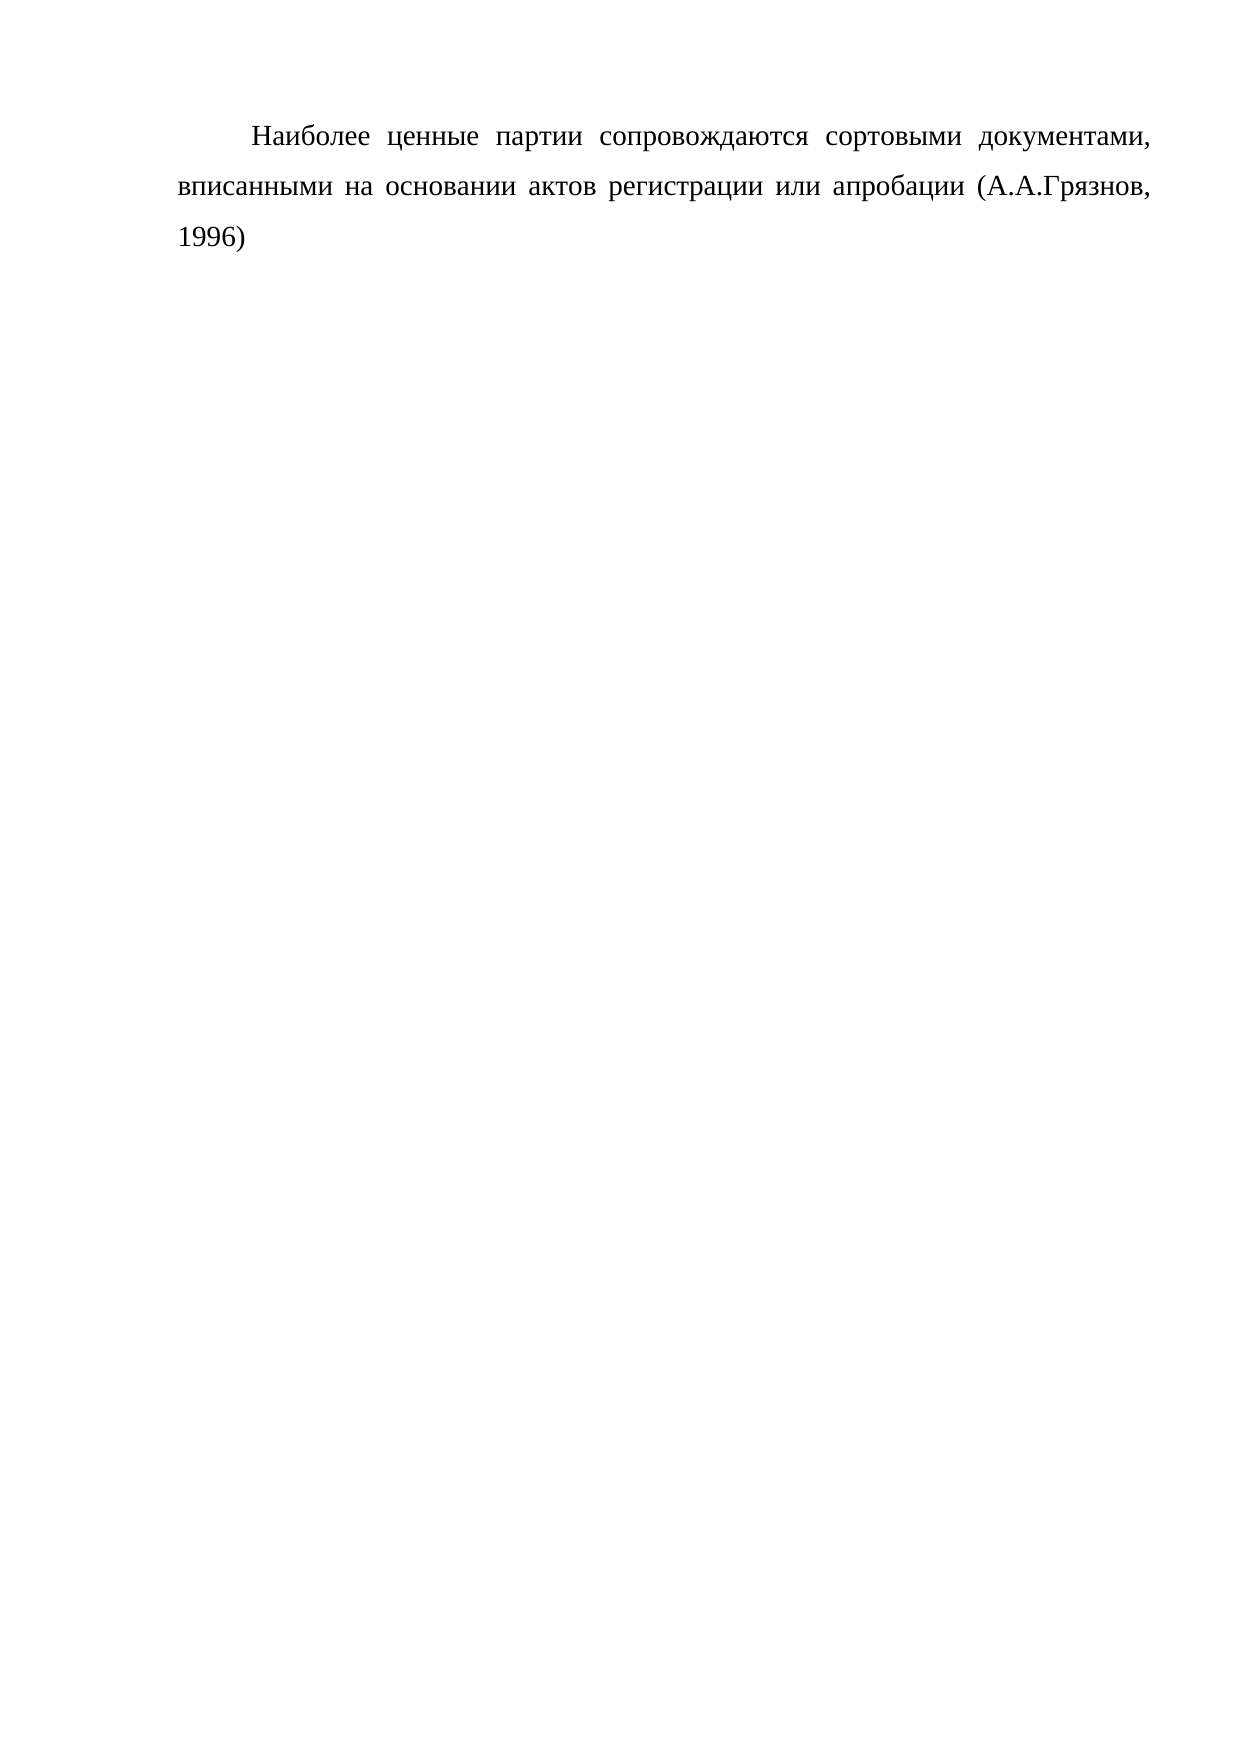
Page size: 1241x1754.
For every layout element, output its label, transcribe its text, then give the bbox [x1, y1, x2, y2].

text Наиболее ценные партии сопровождаются сортовыми документами, вписанными на основании актов регистрации или апробации (А.А.Грязнов, 1996) [177, 118, 1152, 252]
